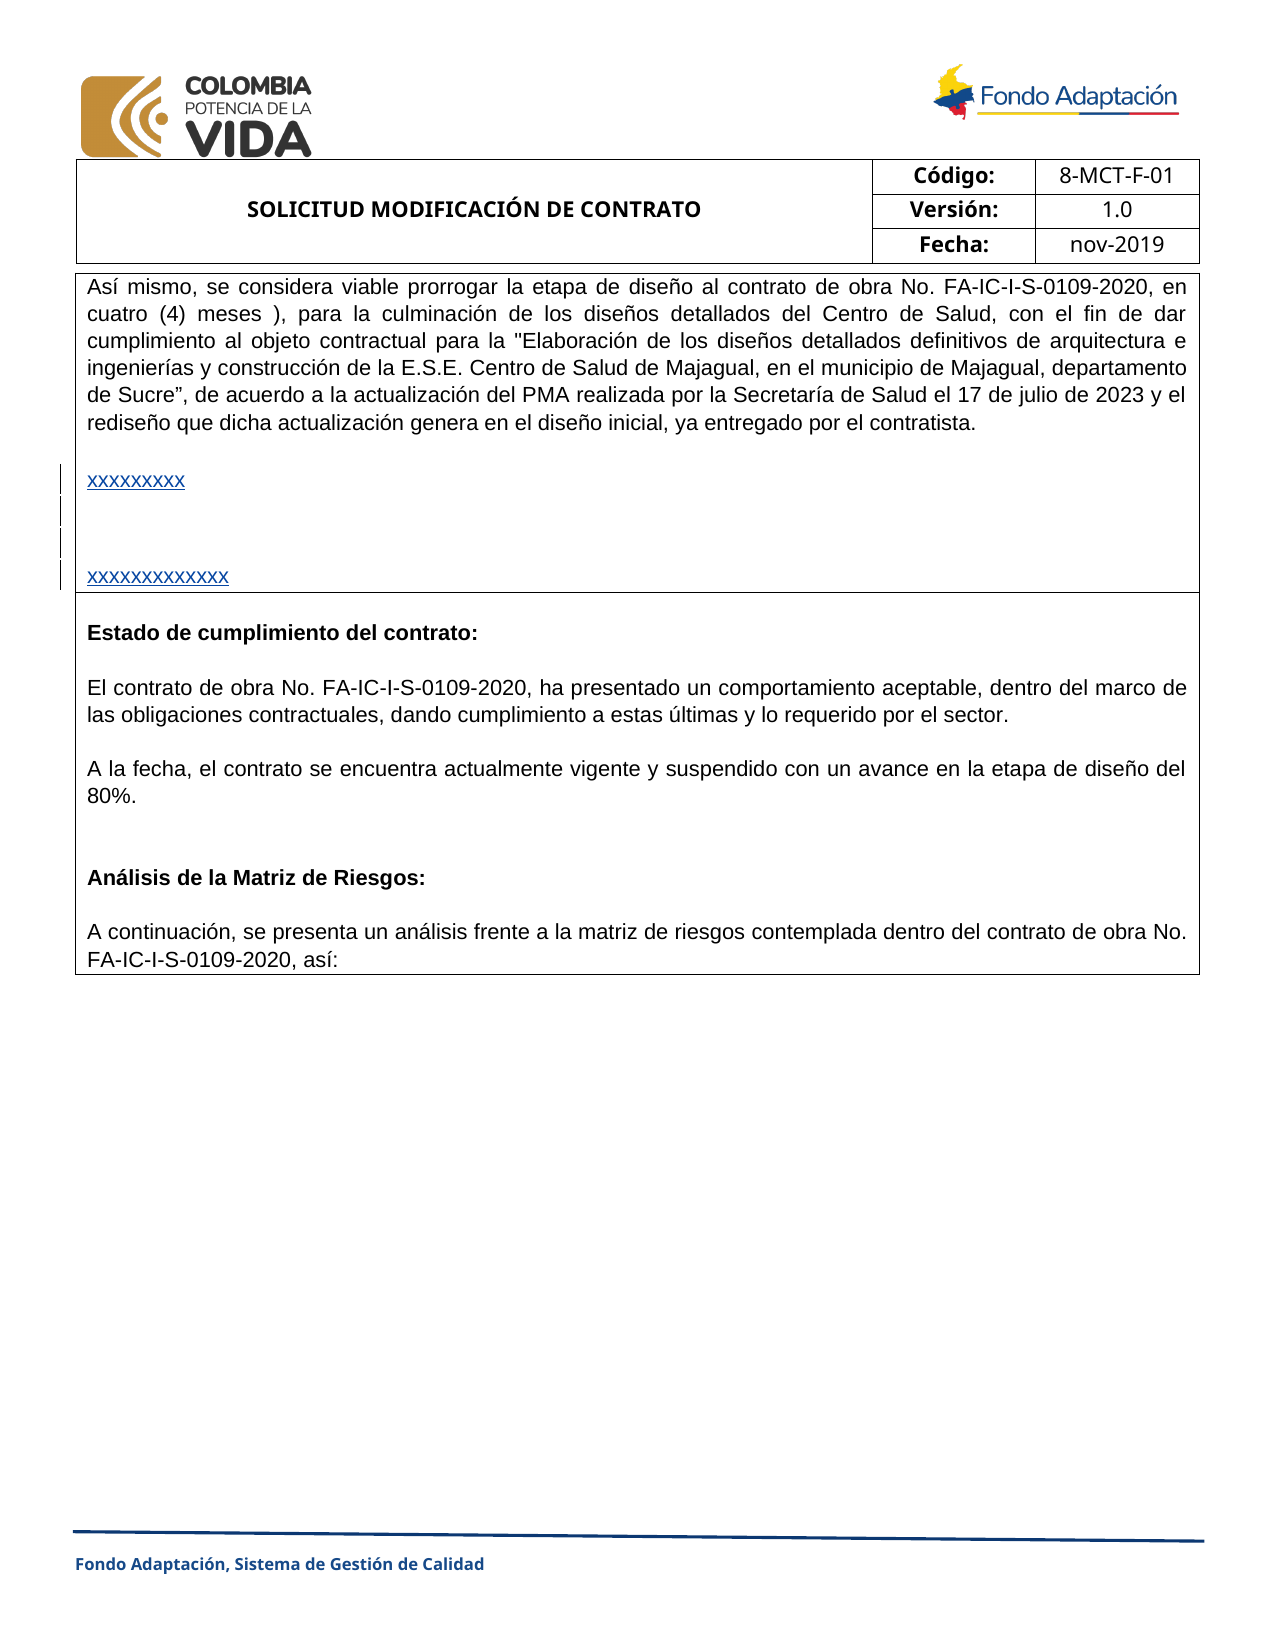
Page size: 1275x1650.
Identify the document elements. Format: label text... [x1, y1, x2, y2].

table_cell Estado de cumplimiento del contrato: El contrato de obra No. FA-IC-I-S-0109-2020, ha presentado un comportamiento aceptable, dentro del marco de las obligaciones contractuales, dando cumplimiento a estas últimas y lo requerido por el sector. A la fecha, el contrato se encuentra actualmente vigente y suspendido con un avance en la etapa de diseño del 80%. Análisis de la Matriz de Riesgos: A continuación, se presenta un análisis frente a la matriz de riesgos contemplada dentro del contrato de obra No. FA-IC-I-S-0109-2020, así: De acuerdo a lo indicado por la matriz de riesgos y entendiendo que, debido a que la Secretaría de Salud de Sucre actualizó el PMA del proyecto en julio de 2023, se generó la necesidad de realizar cambios en el diseño que entregó el contratista en el 2021, lo que ha causado que no se haya logrado la Viabilidad por parte del Ministerio de Salud, se hace necesario realizar prórroga de cuatro (4) meses al contrato de obra 0109 de 2020, para la terminación de los diseños, presupuesto y programación del proyecto, de acuerdo al rediseño que se debe realizar por la actualización del PMA en julio de 2023, rediseño que ha sido justificado en debida forma y validado por la interventoría y la supervisión. Del mismo modo, como ha sido manifestado en diferentes comunicados del contratista y la interventoría, los diseños y presupuesto entregados inicialmente, cumplían con la normatividad y documentos que relacionaba el contrato, además de los requerimientos solicitados en las mesas de trabajo en las que participaron la Secretaría de Salud de Sucre, el Fondo de Adaptación, el municipio de Majagual, el Consorcio El Gibbor y la interventoría ejercida por Gavinco S.A.S. Por lo anterior, se considera que, es razonable que la entidad reconozca el pago de las actividades adicionales que se generaron por cambios en el PMA del proyecto, teniendo en cuenta que dichos cambios no son imputables al contratista y, estos mismos fueron realizados por la Secretaria de Salud de Sucre y corresponde a un hecho sobreviniente al contrato de obra, por lo que, se evidencia la necesidad de adicionar al contrato de obra FA-IC-I-S-0109-2020, en su etapa de diseño, la suma de CIENTO CUARENTA MILLONES SEISCIENTOS SIETE MIL SEISCIENTOS OCHENTA Y DOS PESOS CON SESENTA Y CUATRO CENTAVOS M/CTE ($140.607.682,64). Garantías Se presenta a continuación el estado actual de las garantías del contrato de obra No. FA-IC-I-S-0109-2020, correspondientes a la actualización de acuerdo a la ampliación No. 1 de la suspensión No. 3, aprobadas por el Fondo Adaptación mediante memorando xxxxxx. • Póliza de Cumplimiento No. SGPL-9846859-1, certificado No. 15. • Póliza de Responsabilidad Civil Extracontractual No. BCO-9847286-1, certificado No. 16. [76, 593, 1199, 974]
picture [75, 75, 317, 159]
picture [915, 61, 1191, 128]
